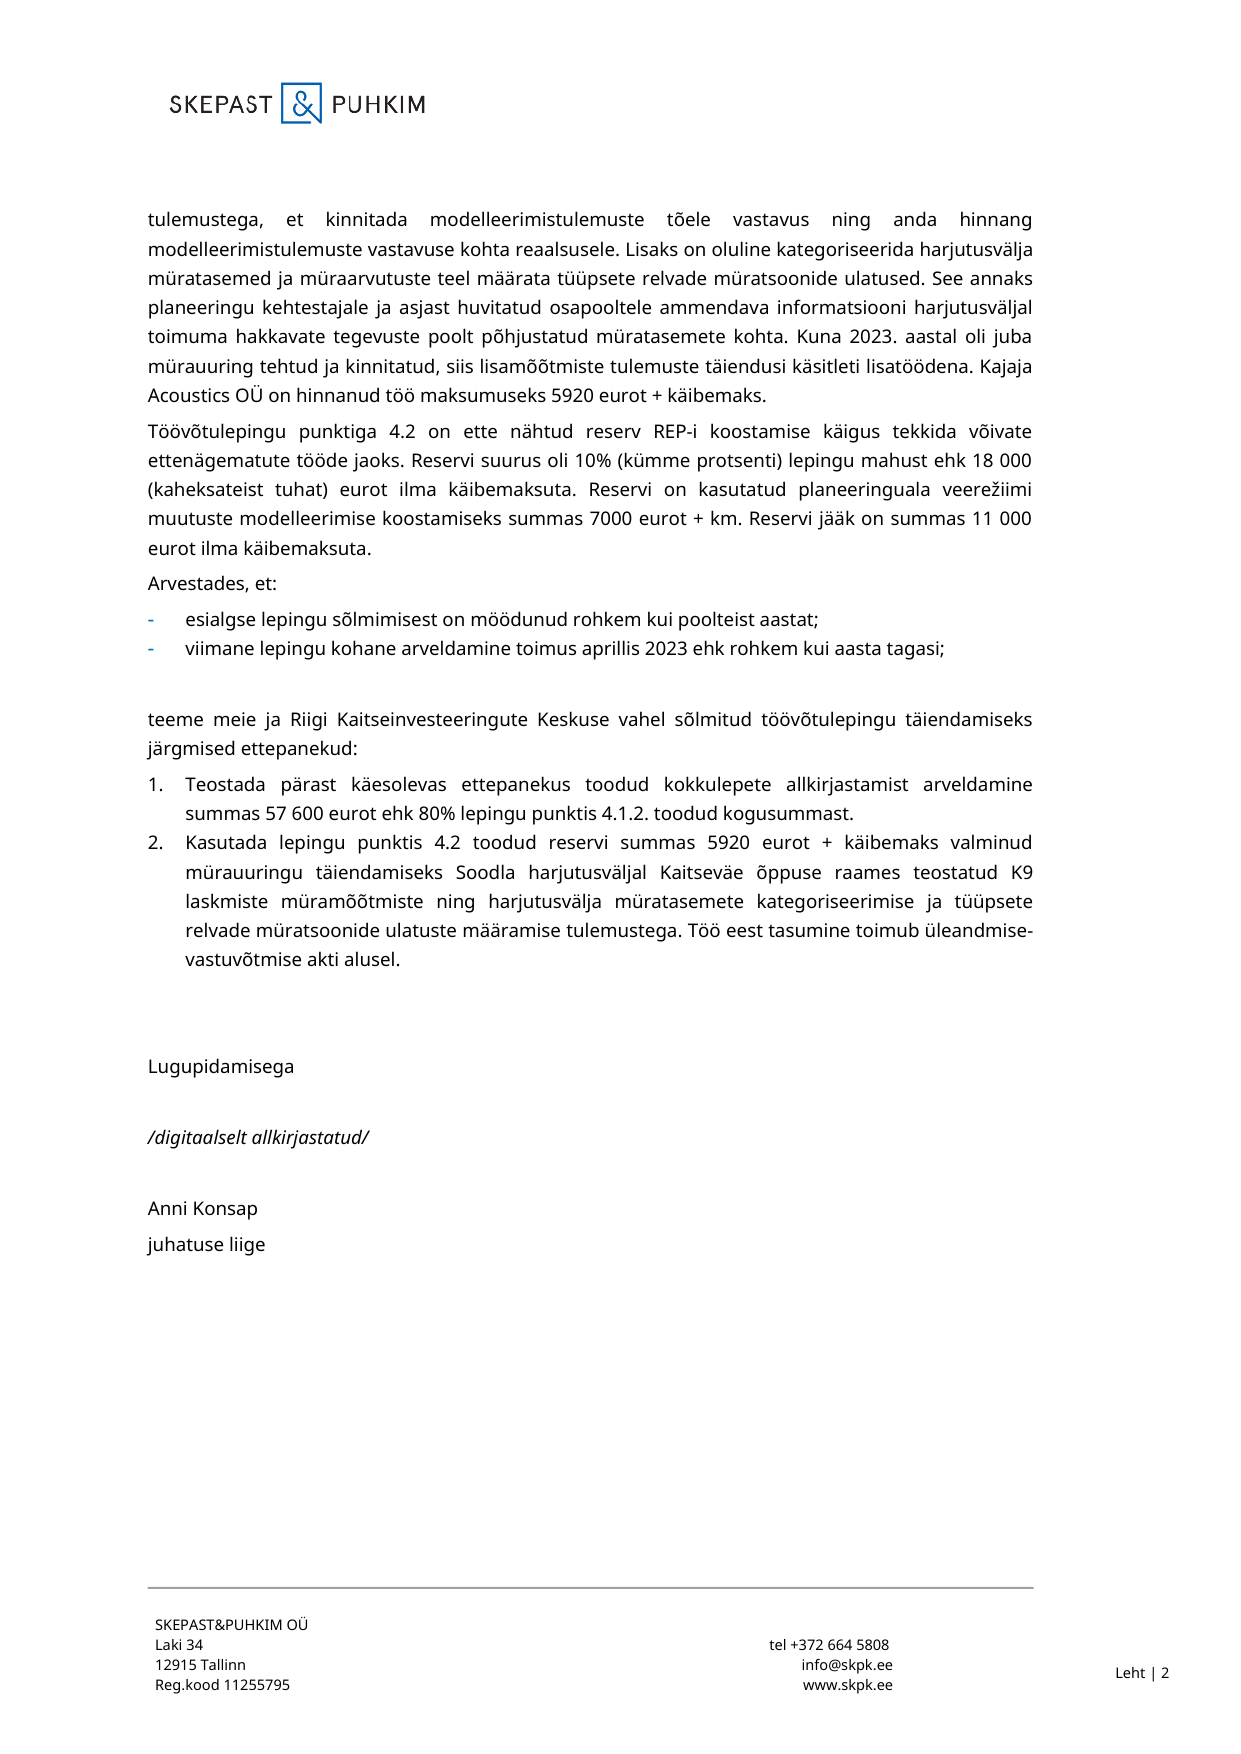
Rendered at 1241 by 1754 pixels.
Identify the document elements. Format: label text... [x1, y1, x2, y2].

text Anni Konsap [148, 1195, 1034, 1221]
text Arvestades, et: [148, 571, 1034, 596]
list viimane lepingu kohane arveldamine toimus aprillis 2023 ehk rohkem kui aasta tagasi; [148, 635, 1034, 661]
text juhatuse liige [148, 1231, 1034, 1256]
list Kasutada lepingu punktis 4.2 toodud reservi summas 5920 eurot + käibemaks valminud mürauuringu täiendamiseks Soodla harjutusväljal Kaitseväe õppuse raames teostatud K9 laskmiste müramõõtmiste ning harjutusvälja müratasemete kategoriseerimise ja tüüpsete relvade müratsoonide ulatuste määramise tulemustega. Töö eest tasumine toimub üleandmise-vastuvõtmise akti alusel. [148, 830, 1034, 972]
text teeme meie ja Riigi Kaitseinvesteeringute Keskuse vahel sõlmitud töövõtulepingu täiendamiseks järgmised ettepanekud: [148, 706, 1034, 761]
text /digitaalselt allkirjastatud/ [148, 1124, 1034, 1150]
picture [147, 44, 451, 163]
list esialgse lepingu sõlmimisest on möödunud rohkem kui poolteist aastat; [148, 606, 1034, 632]
list Teostada pärast käesolevas ettepanekus toodud kokkulepete allkirjastamist arveldamine summas 57 600 eurot ehk 80% lepingu punktis 4.1.2. toodud kogusummast. [148, 771, 1034, 826]
text Lugupidamisega [148, 1053, 1034, 1079]
text Töövõtulepingu punktiga 4.2 on ette nähtud reserv REP-i koostamise käigus tekkida võivate ettenägematute tööde jaoks. Reservi suurus oli 10% (kümme protsenti) lepingu mahust ehk 18 000 (kaheksateist tuhat) eurot ilma käibemaksuta. Reservi on kasutatud planeeringuala veerežiimi muutuste modelleerimise koostamiseks summas 7000 eurot + km. Reservi jääk on summas 11 000 eurot ilma käibemaksuta. [148, 418, 1034, 561]
